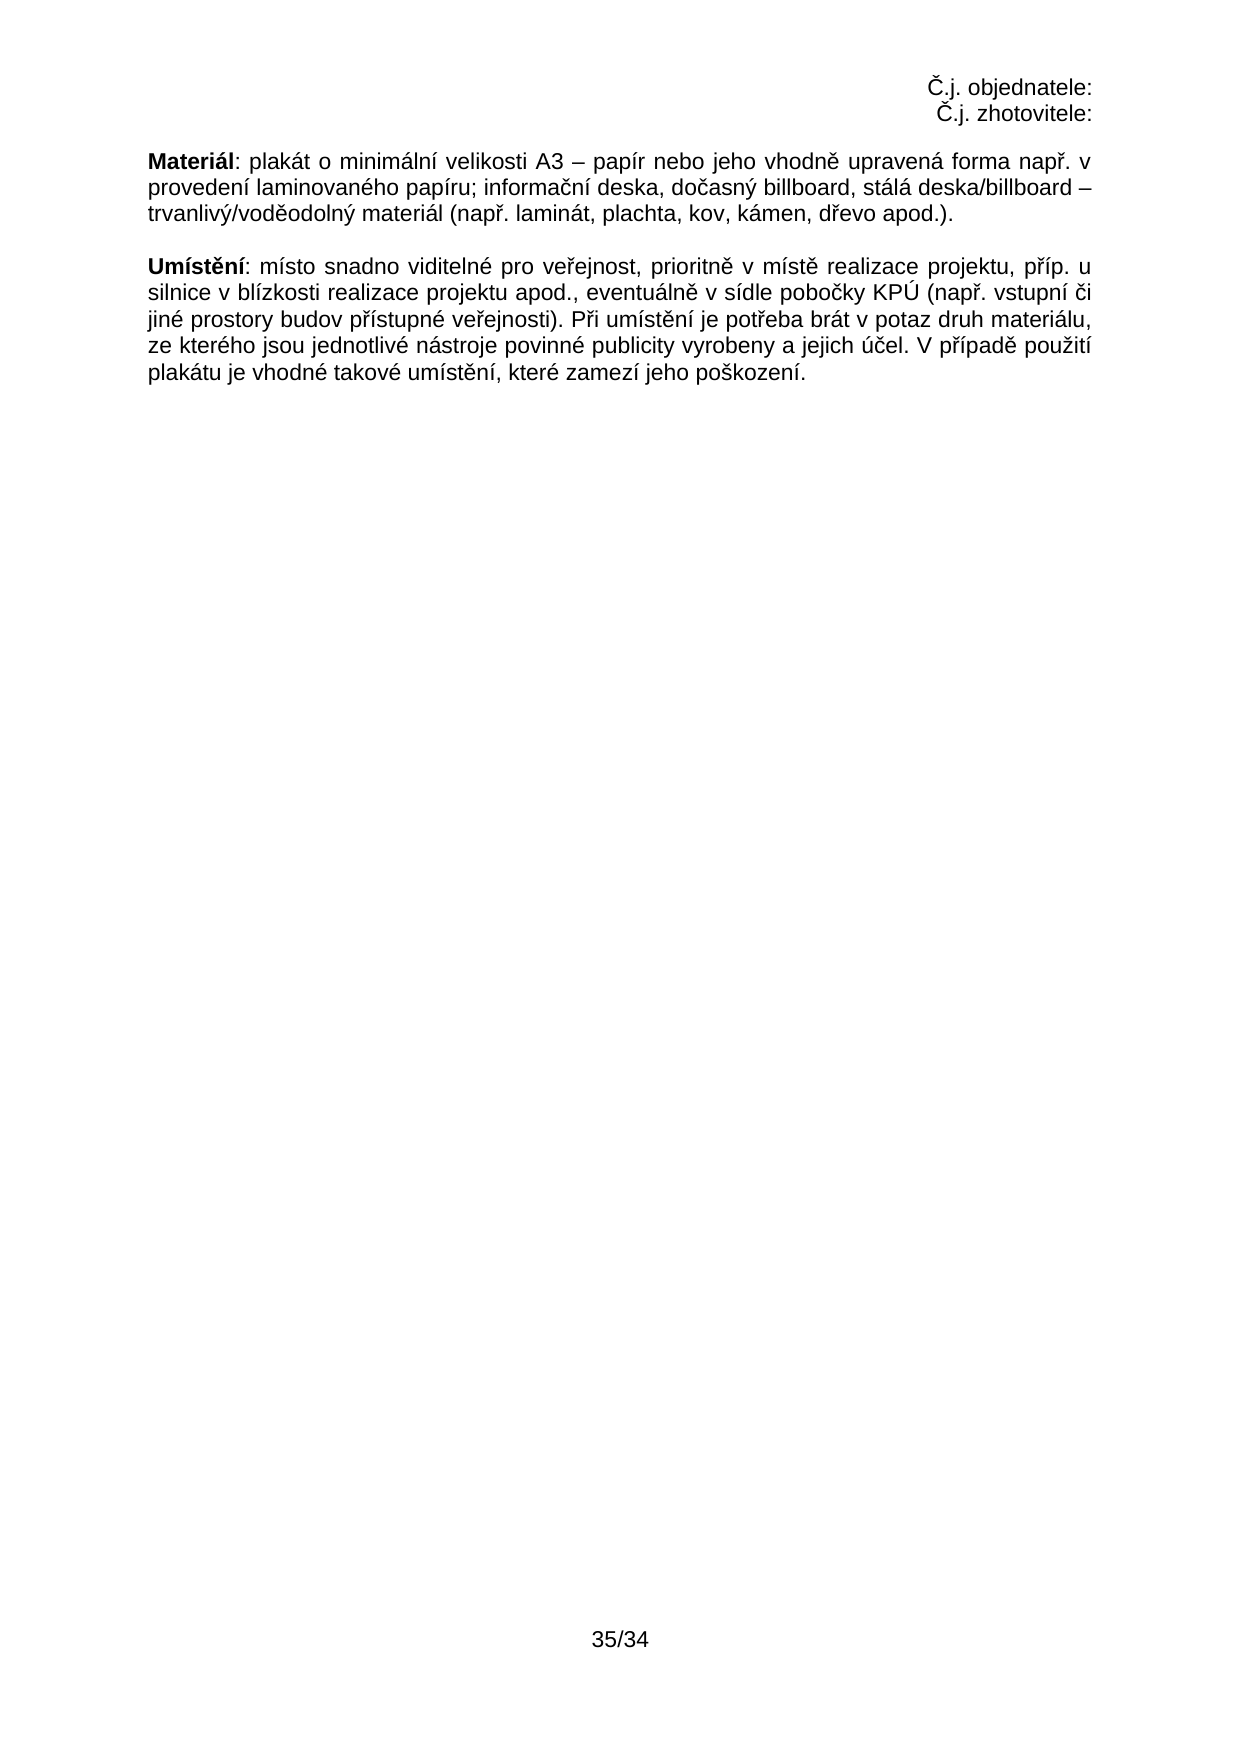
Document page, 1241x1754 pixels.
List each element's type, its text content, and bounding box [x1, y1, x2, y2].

text Umístění: místo snadno viditelné pro veřejnost, prioritně v místě realizace projektu, příp. u silnice v blízkosti realizace projektu apod., eventuálně v sídle pobočky KPÚ (např. vstupní či jiné prostory budov přístupné veřejnosti). Při umístění je potřeba brát v potaz druh materiálu, ze kterého jsou jednotlivé nástroje povinné publicity vyrobeny a jejich účel. V případě použití plakátu je vhodné takové umístění, které zamezí jeho poškození. [148, 253, 1093, 385]
text Materiál: plakát o minimální velikosti A3 – papír nebo jeho vhodně upravená forma např. v provedení laminovaného papíru; informační deska, dočasný billboard, stálá deska/billboard – trvanlivý/voděodolný materiál (např. laminát, plachta, kov, kámen, dřevo apod.). [148, 148, 1093, 227]
